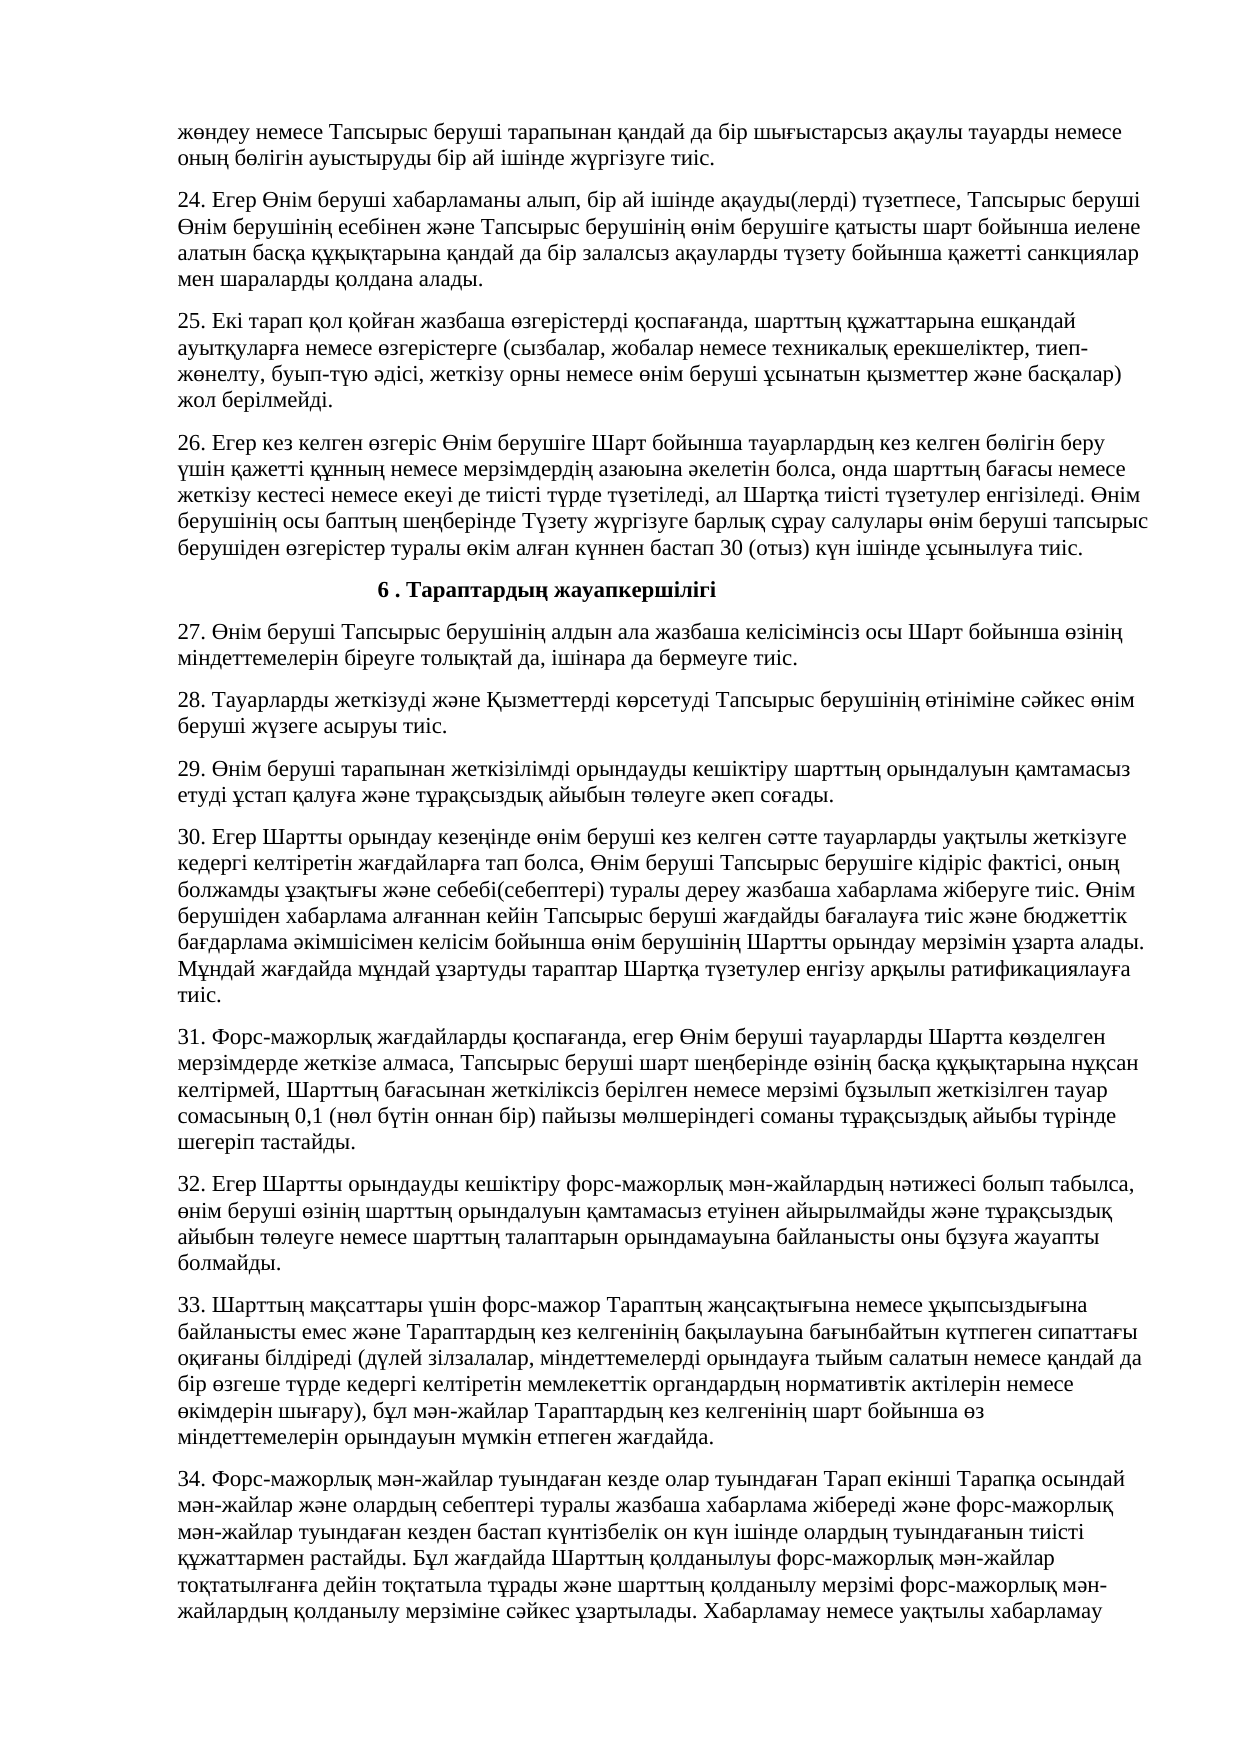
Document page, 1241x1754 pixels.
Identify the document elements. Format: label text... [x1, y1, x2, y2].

text 6 . Тараптардың жауапкершілігі [177, 576, 1152, 602]
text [177, 1465, 1152, 1623]
text 33. Шарттың мақсаттары үшін форс-мажор Тараптың жаңсақтығына немесе ұқыпсыздығына байланысты емес және Тараптардың кез келгенінің бақылауына бағынбайтын күтпеген сипаттағы оқиғаны білдіреді (дүлей зілзалалар, міндеттемелерді орындауға тыйым салатын немесе қандай да бір өзгеше түрде кедергі келтіретін мемлекеттік органдардың нормативтік актілерін немесе өкімдерін шығару), бұл мән-жайлар Тараптардың кез келгенінің шарт бойынша өз міндеттемелерін орындауын мүмкін етпеген жағдайда. [177, 1291, 1152, 1449]
text 26. Егер кез келген өзгеріс Өнім берушіге Шарт бойынша тауарлардың кез келген бөлігін беру үшін қажетті құнның немесе мерзімдердің азаюына әкелетін болса, онда шарттың бағасы немесе жеткізу кестесі немесе екеуі де тиісті түрде түзетіледі, ал Шартқа тиісті түзетулер енгізіледі. Өнім берушінің осы баптың шеңберінде Түзету жүргізуге барлық сұрау салулары өнім беруші тапсырыс берушіден өзгерістер туралы өкім алған күннен бастап 30 (отыз) күн ішінде ұсынылуға тиіс. [177, 428, 1152, 560]
text 28. Тауарларды жеткізуді және Қызметтерді көрсетуді Тапсырыс берушінің өтініміне сәйкес өнім беруші жүзеге асыруы тиіс. [177, 686, 1152, 739]
text 27. Өнім беруші Тапсырыс берушінің алдын ала жазбаша келісімінсіз осы Шарт бойынша өзінің міндеттемелерін біреуге толықтай да, ішінара да бермеуге тиіс. [177, 618, 1152, 671]
text 32. Егер Шартты орындауды кешіктіру форс-мажорлық мән-жайлардың нәтижесі болып табылса, өнім беруші өзінің шарттың орындалуын қамтамасыз етуінен айырылмайды және тұрақсыздық айыбын төлеуге немесе шарттың талаптарын орындамауына байланысты оны бұзуға жауапты болмайды. [177, 1170, 1152, 1276]
text 25. Екі тарап қол қойған жазбаша өзгерістерді қоспағанда, шарттың құжаттарына ешқандай ауытқуларға немесе өзгерістерге (сызбалар, жобалар немесе техникалық ерекшеліктер, тиеп-жөнелту, буып-түю әдісі, жеткізу орны немесе өнім беруші ұсынатын қызметтер және басқалар) жол берілмейді. [177, 307, 1152, 413]
text 24. Егер Өнім беруші хабарламаны алып, бір ай ішінде ақауды(лерді) түзетпесе, Тапсырыс беруші Өнім берушінің есебінен және Тапсырыс берушінің өнім берушіге қатысты шарт бойынша иелене алатын басқа құқықтарына қандай да бір залалсыз ақауларды түзету бойынша қажетті санкциялар мен шараларды қолдана алады. [177, 186, 1152, 292]
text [177, 118, 1152, 171]
text 31. Форс-мажорлық жағдайларды қоспағанда, егер Өнім беруші тауарларды Шартта көзделген мерзімдерде жеткізе алмаса, Тапсырыс беруші шарт шеңберінде өзінің басқа құқықтарына нұқсан келтірмей, Шарттың бағасынан жеткіліксіз берілген немесе мерзімі бұзылып жеткізілген тауар сомасының 0,1 (нөл бүтін оннан бір) пайызы мөлшеріндегі соманы тұрақсыздық айыбы түрінде шегеріп тастайды. [177, 1023, 1152, 1155]
text 29. Өнім беруші тарапынан жеткізілімді орындауды кешіктіру шарттың орындалуын қамтамасыз етуді ұстап қалуға және тұрақсыздық айыбын төлеуге әкеп соғады. [177, 754, 1152, 807]
text 30. Егер Шартты орындау кезеңінде өнім беруші кез келген сәтте тауарларды уақтылы жеткізуге кедергі келтіретін жағдайларға тап болса, Өнім беруші Тапсырыс берушіге кідіріс фактісі, оның болжамды ұзақтығы және себебі(себептері) туралы дереу жазбаша хабарлама жіберуге тиіс. Өнім берушіден хабарлама алғаннан кейін Тапсырыс беруші жағдайды бағалауға тиіс және бюджеттік бағдарлама әкімшісімен келісім бойынша өнім берушінің Шартты орындау мерзімін ұзарта алады. Мұндай жағдайда мұндай ұзартуды тараптар Шартқа түзетулер енгізу арқылы ратификациялауға тиіс. [177, 823, 1152, 1007]
